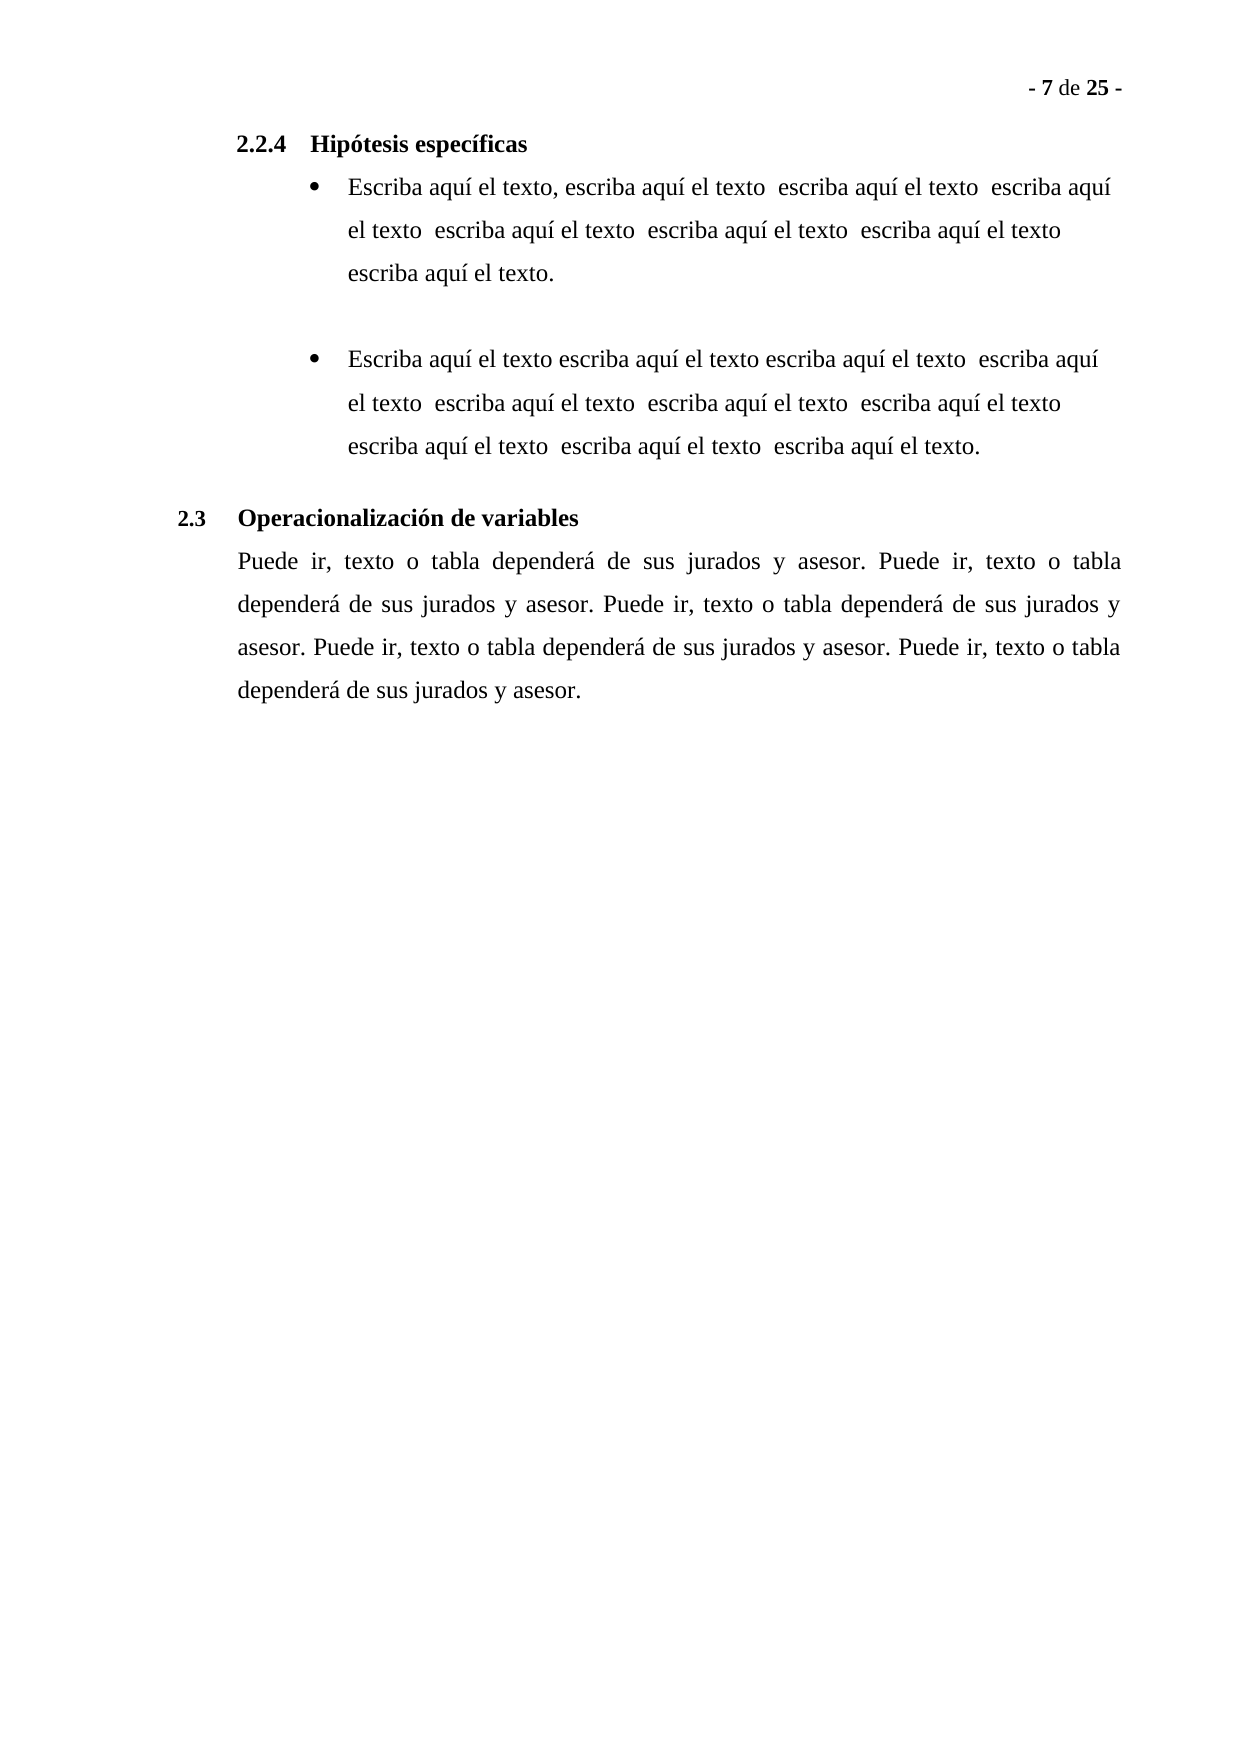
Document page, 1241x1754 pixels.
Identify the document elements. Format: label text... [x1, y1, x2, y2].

text Puede ir, texto o tabla dependerá de sus jurados y asesor. Puede ir, texto o tabla dependerá de sus jurados y asesor. Puede ir, texto o tabla dependerá de sus jurados y asesor. Puede ir, texto o tabla dependerá de sus jurados y asesor. Puede ir, texto o tabla dependerá de sus jurados y asesor. [237, 546, 1122, 704]
subtitle Operacionalización de variables [177, 503, 1122, 531]
subtitle Hipótesis específicas [236, 129, 1122, 158]
list Escriba aquí el texto, escriba aquí el texto escriba aquí el texto escriba aquí el texto escriba aquí el texto escriba aquí el texto escriba aquí el texto escriba aquí el texto. [310, 172, 1122, 287]
list Escriba aquí el texto escriba aquí el texto escriba aquí el texto escriba aquí el texto escriba aquí el texto escriba aquí el texto escriba aquí el texto escriba aquí el texto escriba aquí el texto escriba aquí el texto. [310, 344, 1122, 459]
